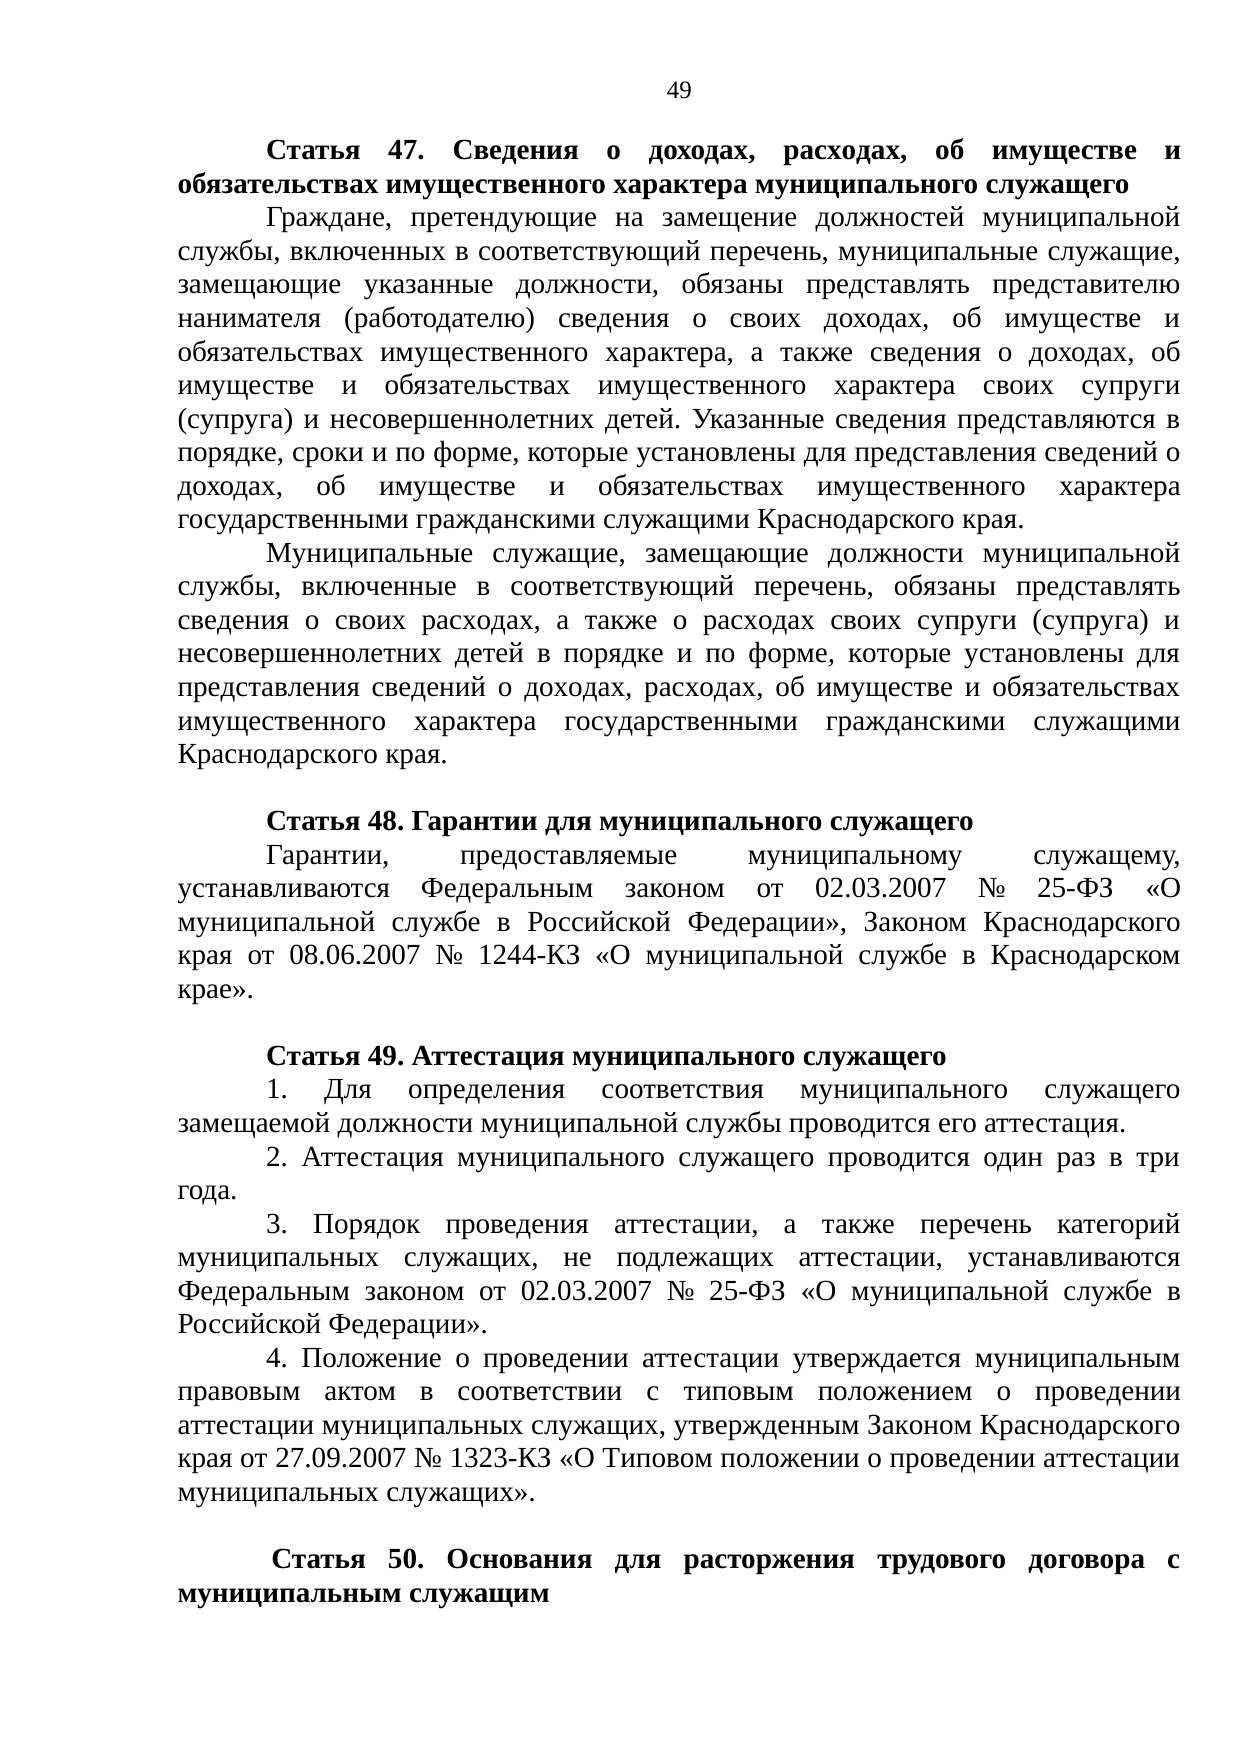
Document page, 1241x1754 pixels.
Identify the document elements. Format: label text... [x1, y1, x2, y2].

text Статья 47. Сведения о доходах, расходах, об имуществе и обязательствах имущественного характера муниципального служащего [177, 132, 1181, 199]
text Статья 50. Основания для расторжения трудового договора с муниципальным служащим [177, 1541, 1181, 1608]
subtitle Статья 48. Гарантии для муниципального служащего [177, 803, 1181, 837]
text 4. Положение о проведении аттестации утверждается муниципальным правовым актом в соответствии с типовым положением о проведении аттестации муниципальных служащих, утвержденным Законом Краснодарского края от 27.09.2007 № 1323-КЗ «О Типовом положении о проведении аттестации муниципальных служащих». [177, 1340, 1181, 1508]
text Гарантии, предоставляемые муниципальному служащему, устанавливаются Федеральным законом от 02.03.2007 № 25-ФЗ «О муниципальной службе в Российской Федерации», Законом Краснодарского края от 08.06.2007 № 1244-КЗ «О муниципальной службе в Краснодарском крае». [177, 837, 1181, 1004]
text 3. Порядок проведения аттестации, а также перечень категорий муниципальных служащих, не подлежащих аттестации, устанавливаются Федеральным законом от 02.03.2007 № 25-ФЗ «О муниципальной службе в Российской Федерации». [177, 1206, 1181, 1340]
text 1. Для определения соответствия муниципального служащего замещаемой должности муниципальной службы проводится его аттестация. [177, 1072, 1181, 1139]
text Муниципальные служащие, замещающие должности муниципальной службы, включенные в соответствующий перечень, обязаны представлять сведения о своих расходах, а также о расходах своих супруги (супруга) и несовершеннолетних детей в порядке и по форме, которые установлены для представления сведений о доходах, расходах, об имуществе и обязательствах имущественного характера государственными гражданскими служащими Краснодарского края. [177, 535, 1181, 770]
text Граждане, претендующие на замещение должностей муниципальной службы, включенных в соответствующий перечень, муниципальные служащие, замещающие указанные должности, обязаны представлять представителю нанимателя (работодателю) сведения о своих доходах, об имуществе и обязательствах имущественного характера, а также сведения о доходах, об имуществе и обязательствах имущественного характера своих супруги (супруга) и несовершеннолетних детей. Указанные сведения представляются в порядке, сроки и по форме, которые установлены для представления сведений о доходах, об имуществе и обязательствах имущественного характера государственными гражданскими служащими Краснодарского края. [177, 199, 1181, 535]
text 2. Аттестация муниципального служащего проводится один раз в три года. [177, 1139, 1181, 1206]
subtitle Статья 49. Аттестация муниципального служащего [177, 1038, 1181, 1072]
